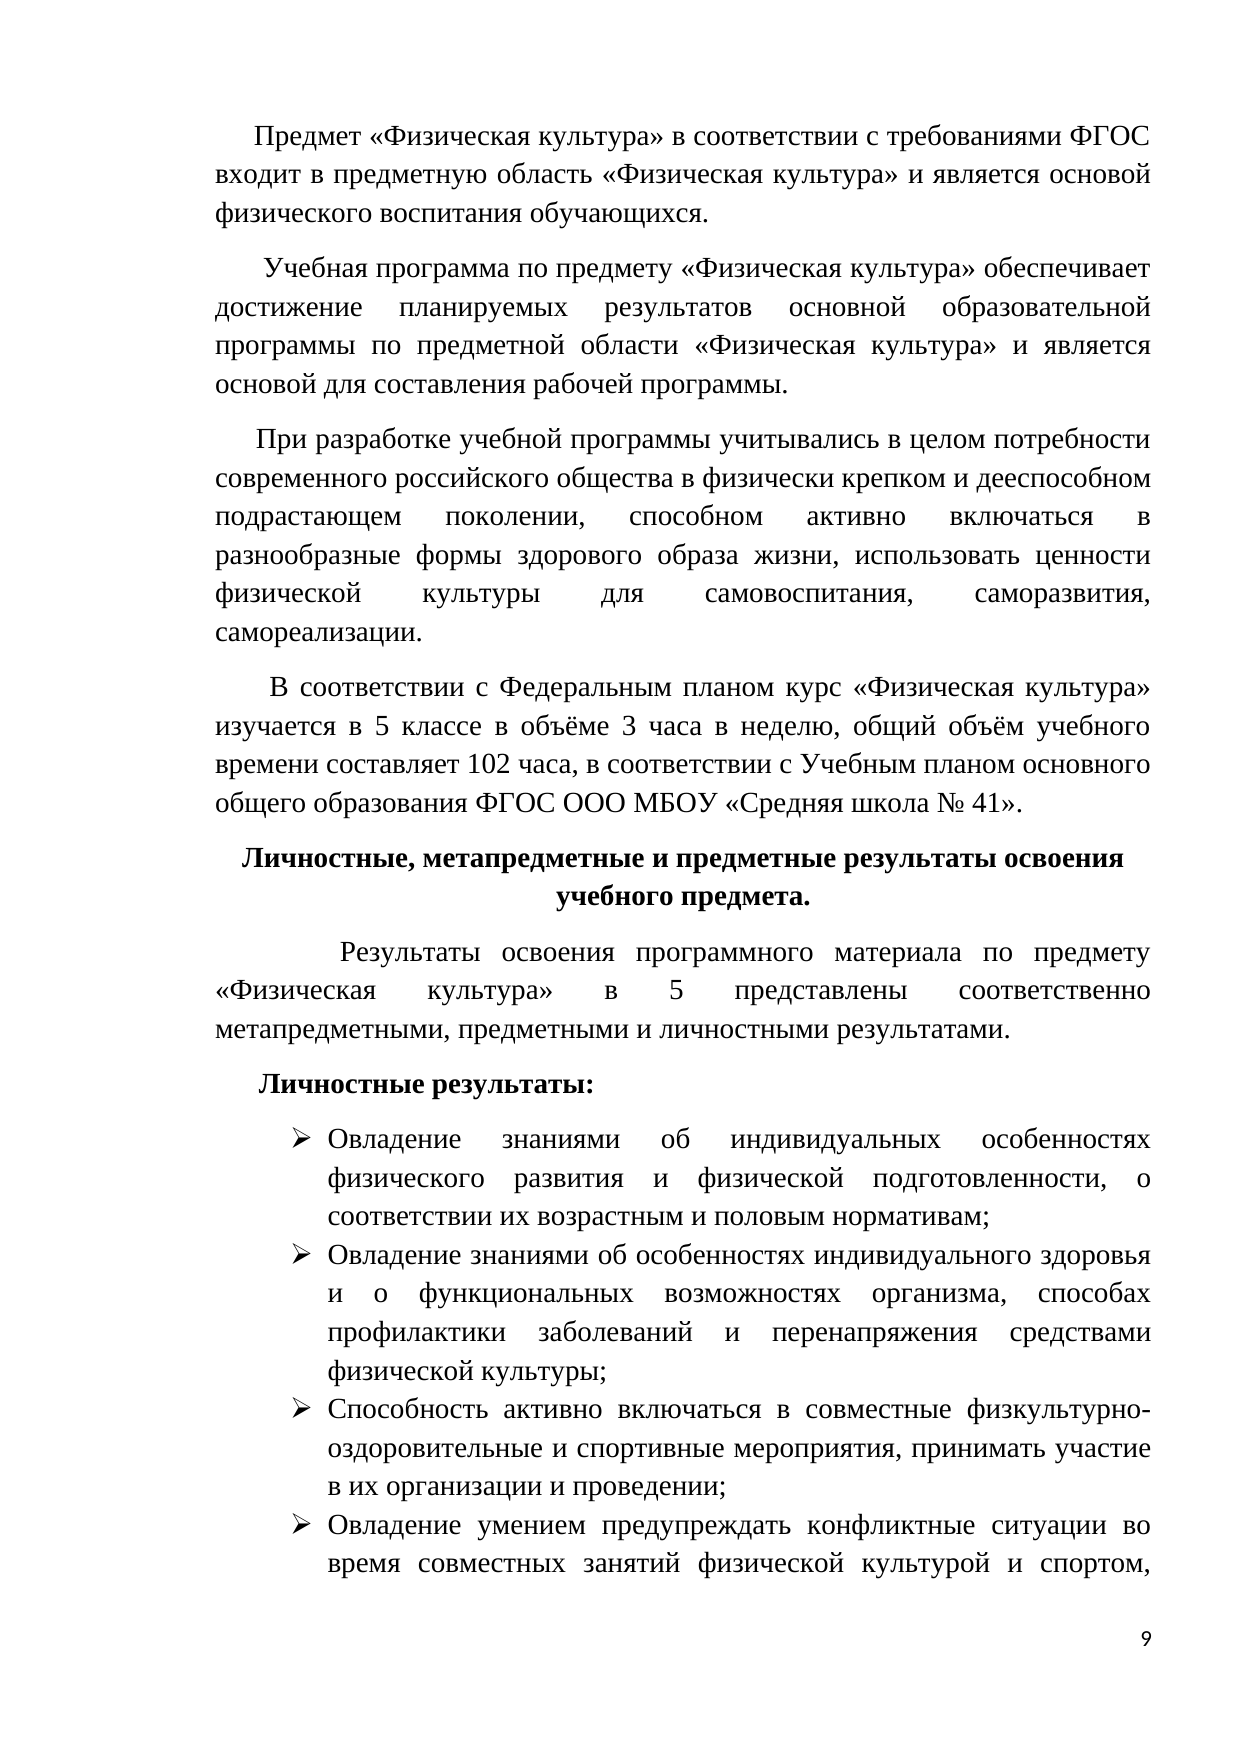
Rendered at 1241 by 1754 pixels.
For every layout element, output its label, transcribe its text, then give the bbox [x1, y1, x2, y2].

text Предмет «Физическая культура» в соответствии с требованиями ФГОС входит в предметную область «Физическая культура» и является основой физического воспитания обучающихся. [215, 118, 1152, 229]
list Овладение знаниями об индивидуальных особенностях физического развития и физической подготовленности, о соответствии их возрастным и половым нормативам; [290, 1121, 1152, 1232]
text При разработке учебной программы учитывались в целом потребности современного российского общества в физически крепком и дееспособном подрастающем поколении, способном активно включаться в разнообразные формы здорового образа жизни, использовать ценности физической культуры для самовоспитания, саморазвития, самореализации. [215, 421, 1152, 647]
text Учебная программа по предмету «Физическая культура» обеспечивает достижение планируемых результатов основной образовательной программы по предметной области «Физическая культура» и является основой для составления рабочей программы. [215, 250, 1152, 399]
text Личностные результаты: [215, 1066, 1152, 1099]
text В соответствии с Федеральным планом курс «Физическая культура» изучается в 5 классе в объёме 3 часа в неделю, общий объём учебного времени составляет 102 часа, в соответствии с Учебным планом основного общего образования ФГОС ООО МБОУ «Средняя школа № 41». [215, 669, 1152, 818]
list Способность активно включаться в совместные физкультурно-оздоровительные и спортивные мероприятия, принимать участие в их организации и проведении; [290, 1391, 1152, 1502]
text Результаты освоения программного материала по предмету «Физическая культура» в 5 представлены соответственно метапредметными, предметными и личностными результатами. [215, 934, 1152, 1044]
list Овладение знаниями об особенностях индивидуального здоровья и о функциональных возможностях организма, способах профилактики заболеваний и перенапряжения средствами физической культуры; [290, 1237, 1152, 1386]
text Личностные, метапредметные и предметные результаты освоения учебного предмета. [215, 840, 1152, 912]
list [290, 1507, 1152, 1579]
